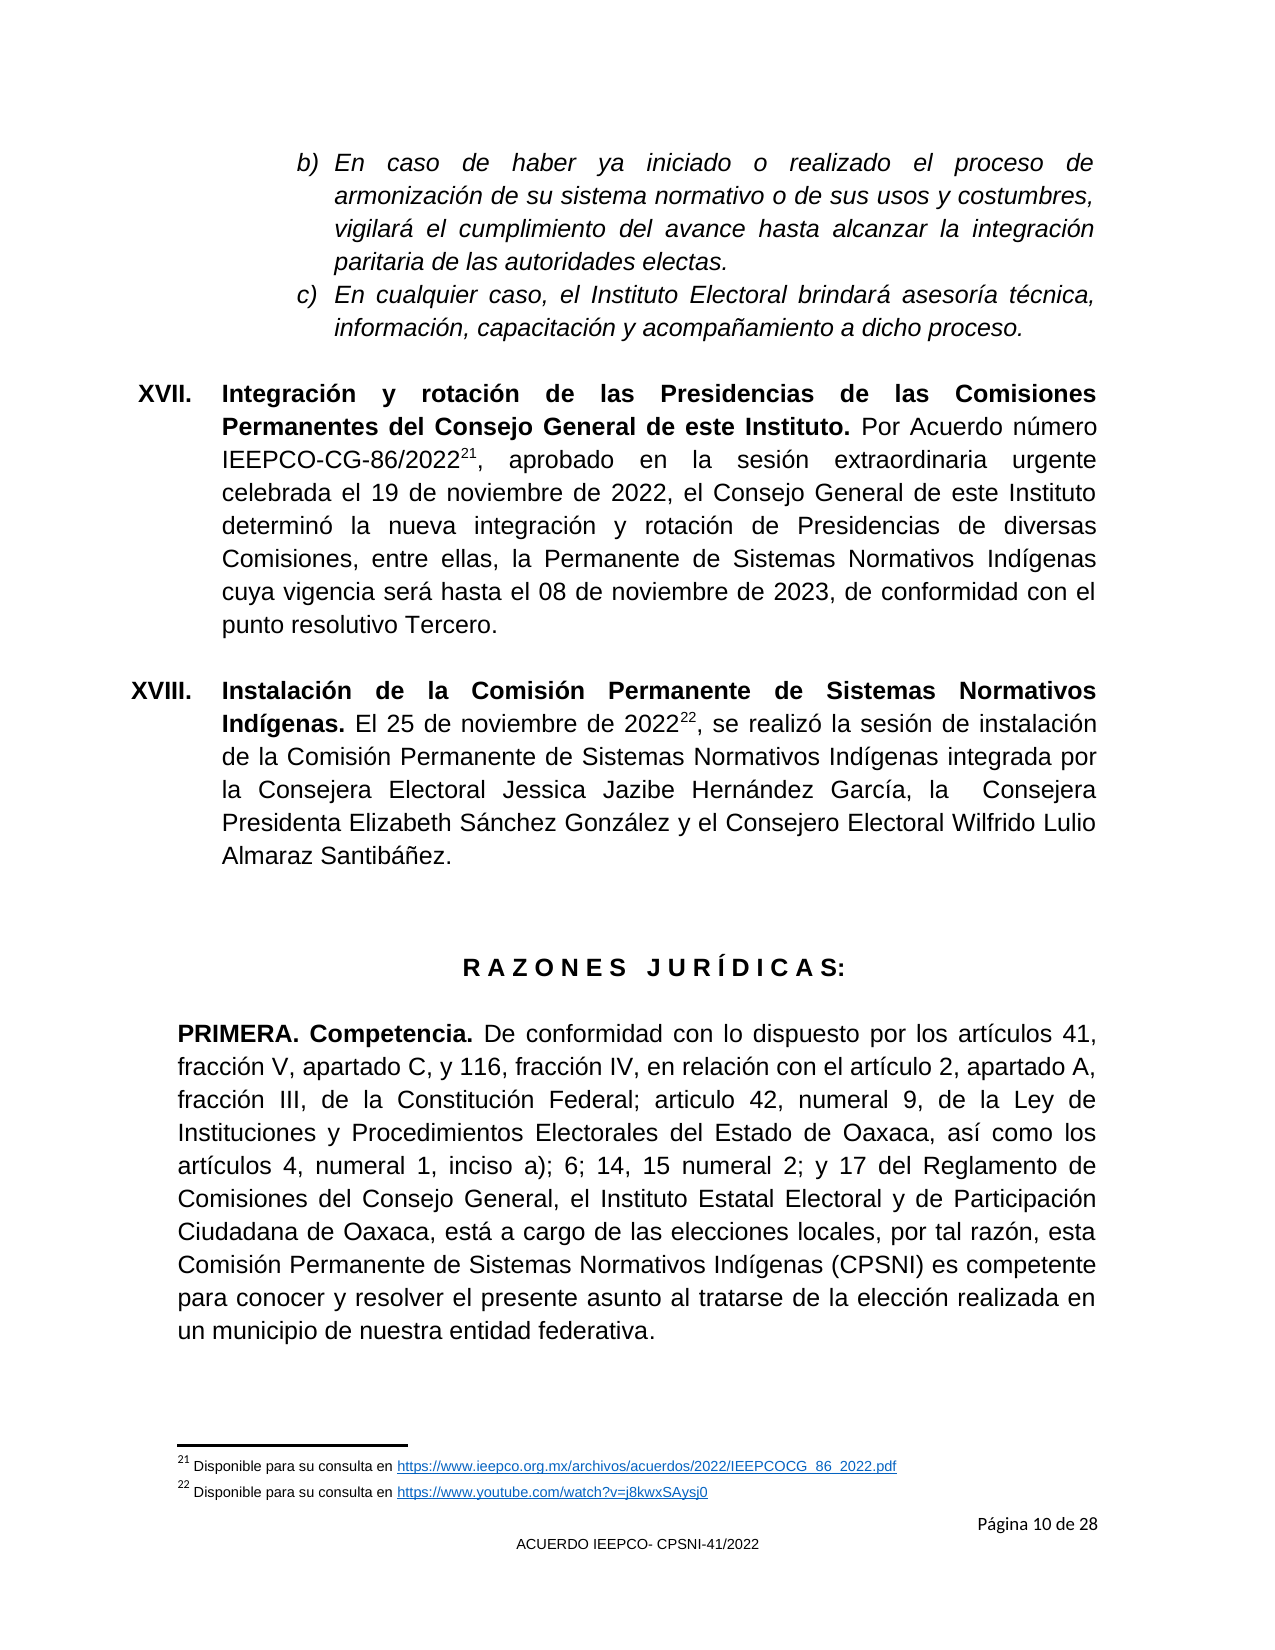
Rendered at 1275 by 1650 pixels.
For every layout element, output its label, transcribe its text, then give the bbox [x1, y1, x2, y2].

list En caso de haber ya iniciado o realizado el proceso de armonización de su sistema normativo o de sus usos y costumbres, vigilará el cumplimiento del avance hasta alcanzar la integración paritaria de las autoridades electas. [297, 148, 1098, 275]
text PRIMERA. Competencia. De conformidad con lo dispuesto por los artículos 41, fracción V, apartado C, y 116, fracción IV, en relación con el artículo 2, apartado A, fracción III, de la Constitución Federal; articulo 42, numeral 9, de la Ley de Instituciones y Procedimientos Electorales del Estado de Oaxaca, así como los artículos 4, numeral 1, inciso a); 6; 14, 15 numeral 2; y 17 del Reglamento de Comisiones del Consejo General, el Instituto Estatal Electoral y de Participación Ciudadana de Oaxaca, está a cargo de las elecciones locales, por tal razón, esta Comisión Permanente de Sistemas Normativos Indígenas (CPSNI) es competente para conocer y resolver el presente asunto al tratarse de la elección realizada en un municipio de nuestra entidad federativa. [177, 1019, 1098, 1344]
text R A Z O N E S J U R Í D I C A S: [309, 953, 999, 981]
list Instalación de la Comisión Permanente de Sistemas Normativos Indígenas. El 25 de noviembre de 2022, se realizó la sesión de instalación de la Comisión Permanente de Sistemas Normativos Indígenas integrada por la Consejera Electoral Jessica Jazibe Hernández García, la Consejera Presidenta Elizabeth Sánchez González y el Consejero Electoral Wilfrido Lulio Almaraz Santibáñez. [192, 676, 1098, 870]
list Integración y rotación de las Presidencias de las Comisiones Permanentes del Consejo General de este Instituto. Por Acuerdo número IEEPCO-CG-86/2022, aprobado en la sesión extraordinaria urgente celebrada el 19 de noviembre de 2022, el Consejo General de este Instituto determinó la nueva integración y rotación de Presidencias de diversas Comisiones, entre ellas, la Permanente de Sistemas Normativos Indígenas cuya vigencia será hasta el 08 de noviembre de 2023, de conformidad con el punto resolutivo Tercero. [192, 379, 1098, 639]
list En cualquier caso, el Instituto Electoral brindará asesoría técnica, información, capacitación y acompañamiento a dicho proceso. [297, 280, 1098, 341]
